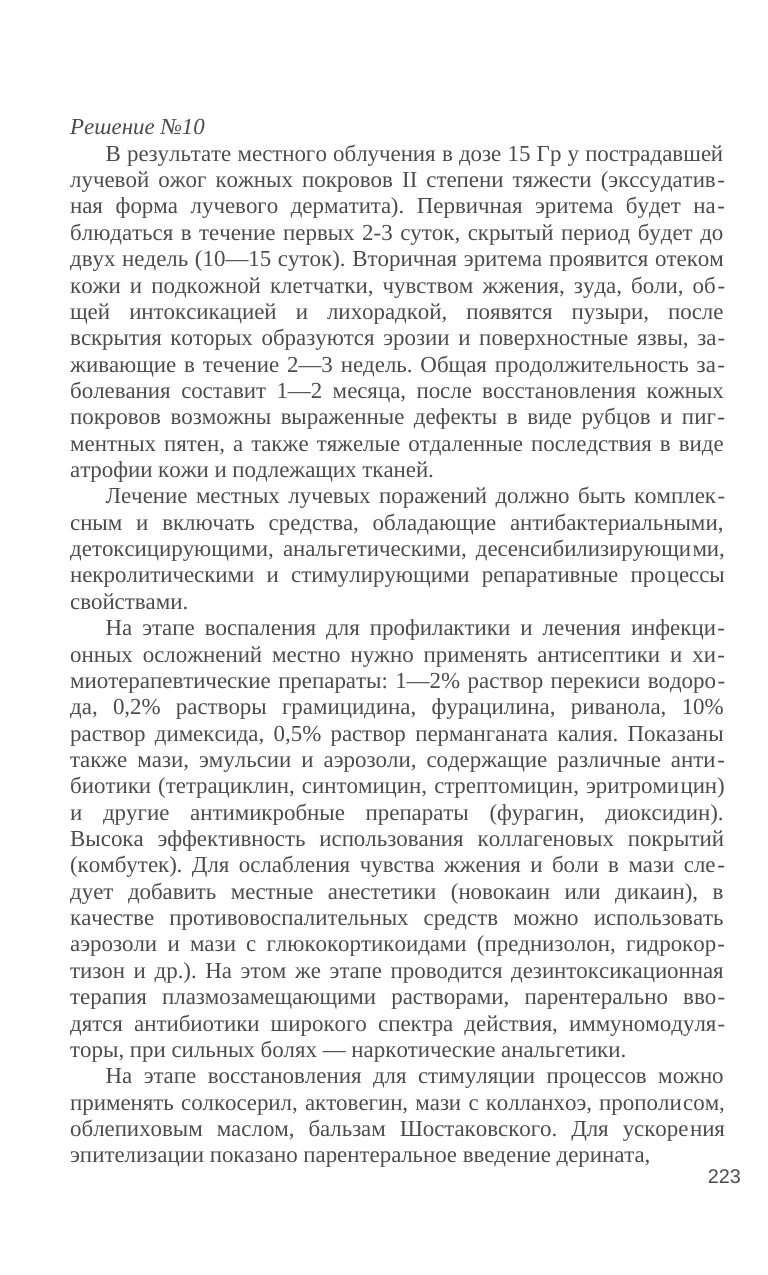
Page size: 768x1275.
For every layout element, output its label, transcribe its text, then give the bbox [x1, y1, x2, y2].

text На этапе воспаления для профилактики и лечения инфекционных осложнений местно нужно применять антисептики и химиотерапевтические препараты: 1—2% раствор перекиси водорода, 0,2% растворы грамицидина, фурацилина, риванола, 10% раствор димексида, 0,5% раствор перманганата калия. Показаны также мази, эмульсии и аэрозоли, содержащие различные антибиотики (тетрациклин, синтомицин, стрептомицин, эритромицин) и другие антимикробные препараты (фурагин, диоксидин). Высока эффективность использования коллагеновых покрытий (комбутек). Для ослабления чувства жжения и боли в мази следует добавить местные анестетики (новокаин или дикаин), в качестве противовоспалительных средств можно использовать аэрозоли и мази с глюкокортикоидами (преднизолон, гидрокортизон и др.). На этом же этапе проводится дезинтоксикационная терапия плазмозамещающими растворами, парентерально вводятся антибиотики широкого спектра действия, иммуномодуляторы, при сильных болях — наркотические анальгетики. [70, 614, 725, 1062]
text На этапе восстановления для стимуляции процессов можно применять солкосерил, актовегин, мази с колланхоэ, прополисом, облепиховым маслом, бальзам Шостаковского. Для ускорения эпителизации показано парентеральное введение дерината, [70, 1062, 725, 1168]
text Лечение местных лучевых поражений должно быть комплексным и включать средства, обладающие антибактериальными, детоксицирующими, анальгетическими, десенсибилизирующими, некролитическими и стимулирующими репаративные процессы свойствами. [70, 482, 725, 614]
text В результате местного облучения в дозе 15 Гр у пострадавшей лучевой ожог кожных покровов II степени тяжести (экссудативная форма лучевого дерматита). Первичная эритема будет наблюдаться в течение первых 2-3 суток, скрытый период будет до двух недель (10—15 суток). Вторичная эритема проявится отеком кожи и подкожной клетчатки, чувством жжения, зуда, боли, общей интоксикацией и лихорадкой, появятся пузыри, после вскрытия которых образуются эрозии и поверхностные язвы, заживающие в течение 2—3 недель. Общая продолжительность заболевания составит 1—2 месяца, после восстановления кожных покровов возможны выраженные дефекты в виде рубцов и пигментных пятен, а также тяжелые отдаленные последствия в виде атрофии кожи и подлежащих тканей. [70, 140, 725, 482]
text Решение №10 [70, 113, 725, 140]
